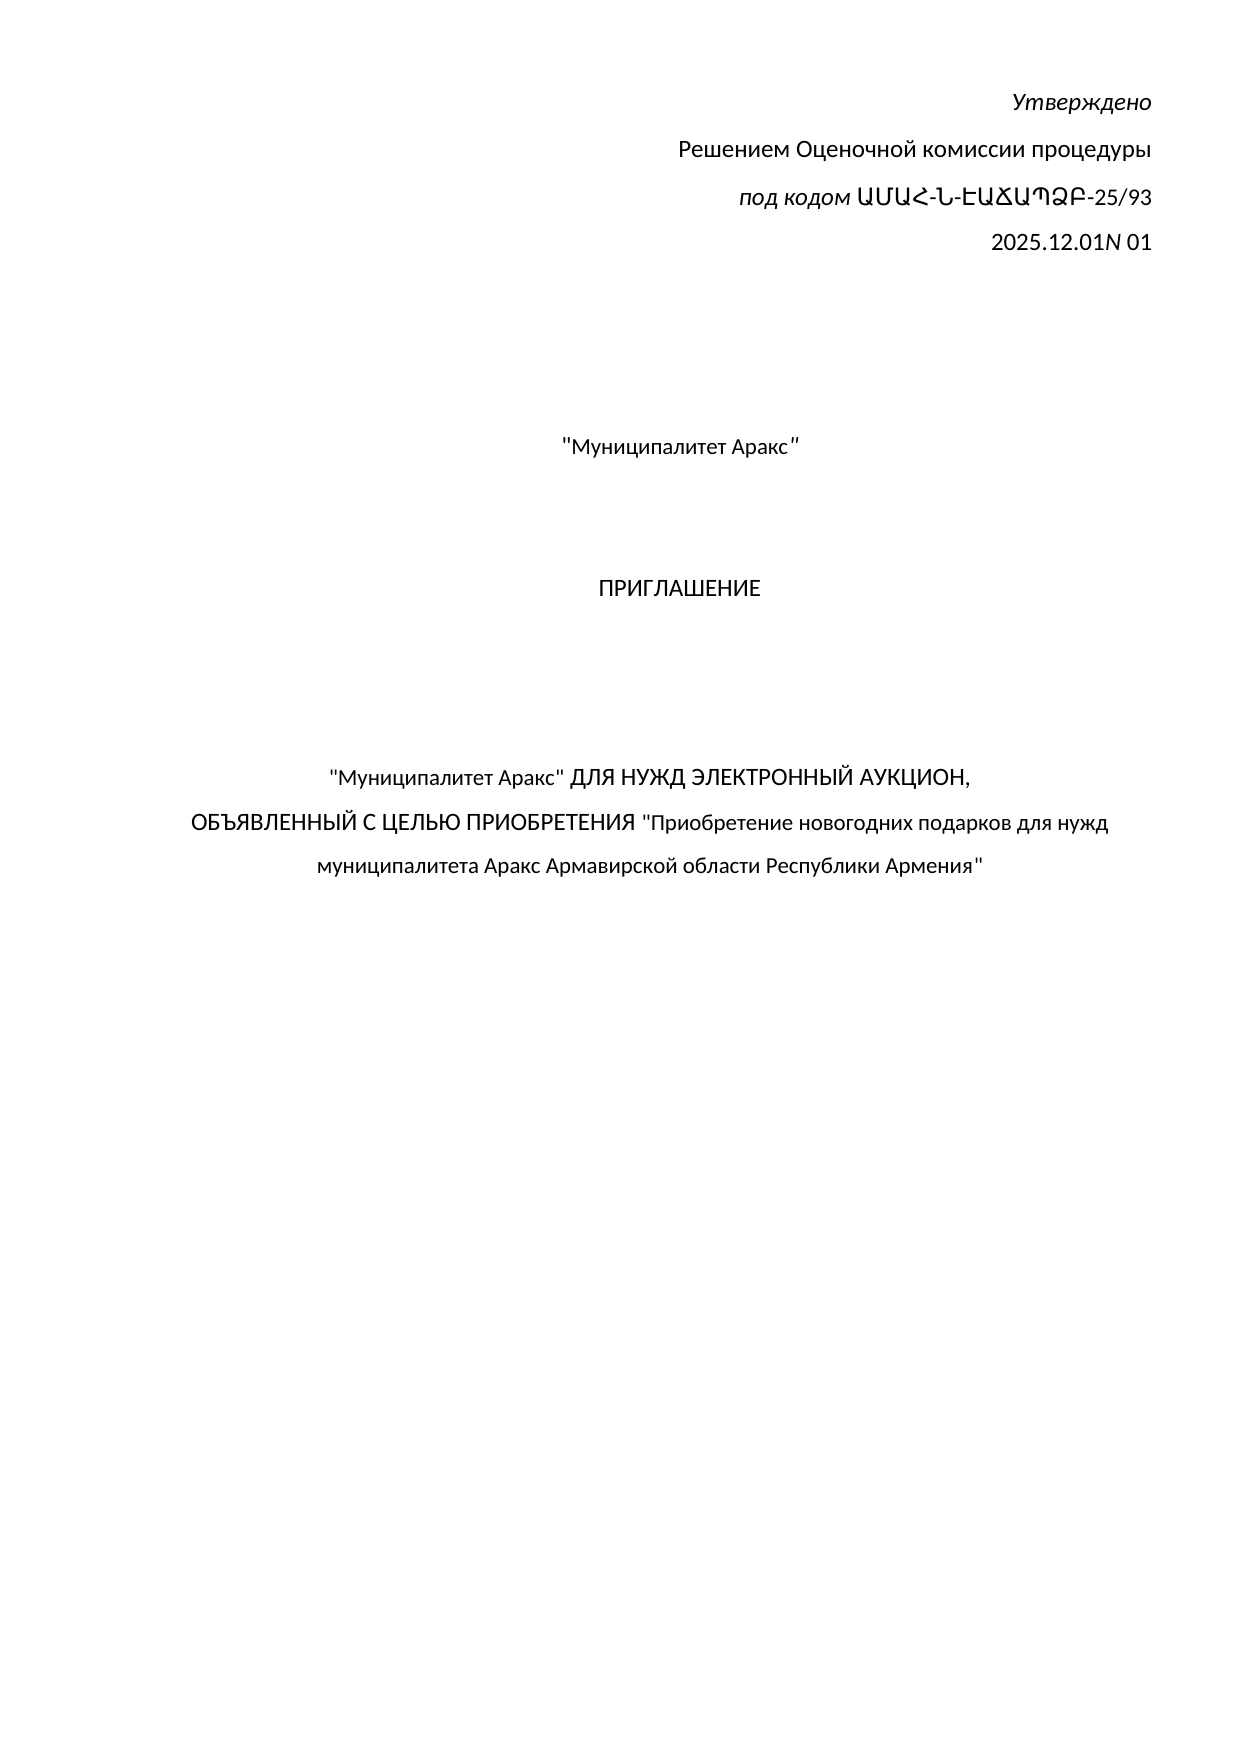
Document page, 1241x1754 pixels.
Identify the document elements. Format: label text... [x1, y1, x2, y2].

text под кодом ԱՄԱՀ-Ն-ԷԱՃԱՊՁԲ-25/93 2025.12.01 N 01 [148, 181, 1152, 257]
text Решением Оценочной комиссии процедуры [148, 134, 1152, 164]
text ПРИГЛАШЕНИЕ [148, 572, 1152, 603]
text Утверждено [148, 86, 1152, 117]
text ОБЪЯВЛЕННЫЙ С ЦЕЛЬЮ ПРИОБРЕТЕНИЯ "Приобретение новогодних подарков для нужд муниципалитета Аракс Армавирской области Республики Армения" [148, 807, 1152, 879]
text "Муниципалитет Аракс" [148, 431, 1152, 461]
text "Муниципалитет Аракс" ДЛЯ НУЖД ЭЛЕКТРОННЫЙ АУКЦИОН, [148, 761, 1152, 791]
